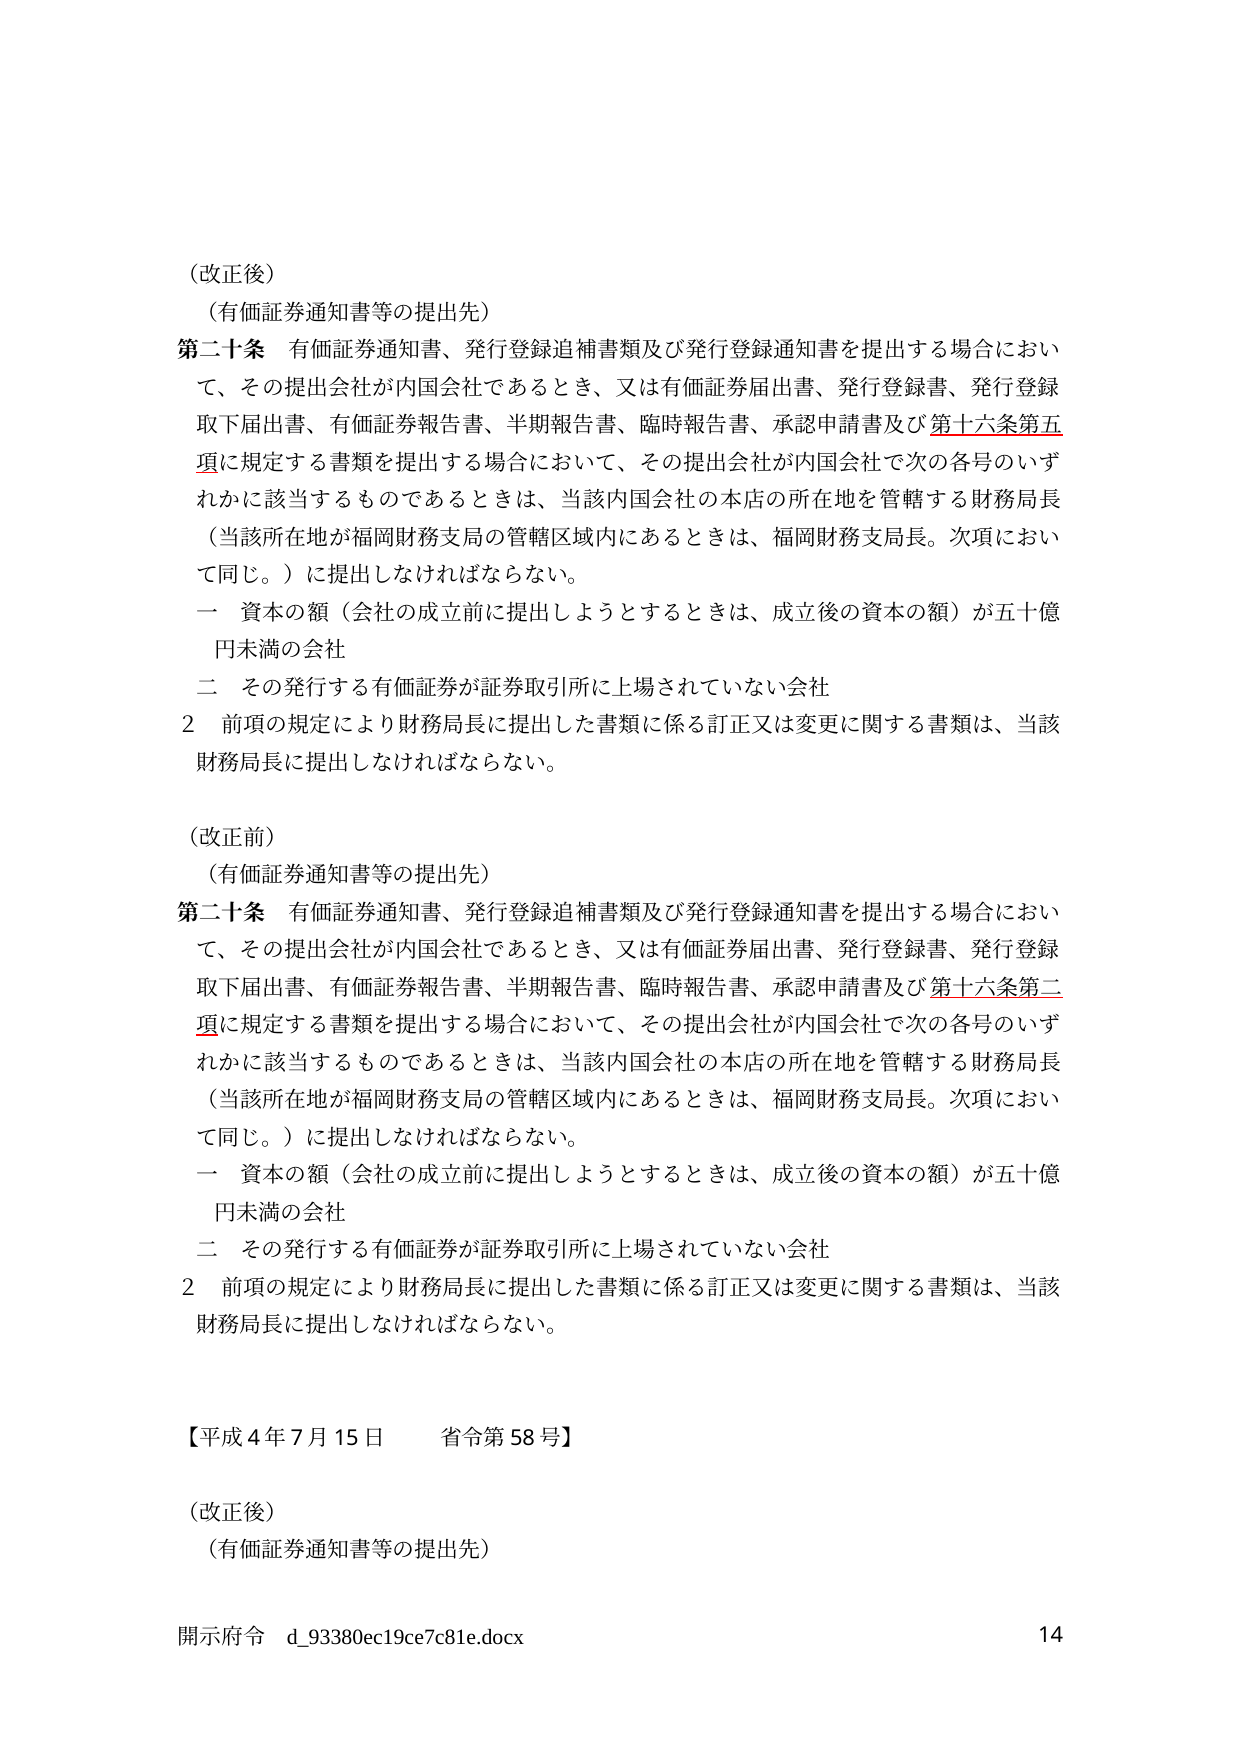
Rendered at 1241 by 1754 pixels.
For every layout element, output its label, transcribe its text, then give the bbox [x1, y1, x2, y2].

text （有価証券通知書等の提出先） [196, 854, 1063, 892]
text （改正前） [177, 817, 1063, 854]
text （改正後） [177, 1492, 1063, 1529]
text （改正後） [177, 254, 1063, 292]
text ２ 前項の規定により財務局長に提出した書類に係る訂正又は変更に関する書類は、当該財務局長に提出しなければならない。 [177, 1267, 1063, 1342]
text （有価証券通知書等の提出先） [196, 1529, 1063, 1567]
text （有価証券通知書等の提出先） [196, 292, 1063, 329]
text 二 その発行する有価証券が証券取引所に上場されていない会社 [196, 667, 1063, 704]
text ２ 前項の規定により財務局長に提出した書類に係る訂正又は変更に関する書類は、当該財務局長に提出しなければならない。 [177, 704, 1063, 779]
text 一 資本の額（会社の成立前に提出しようとするときは、成立後の資本の額）が五十億円未満の会社 [196, 592, 1063, 667]
text 第二十条 有価証券通知書、発行登録追補書類及び発行登録通知書を提出する場合において、その提出会社が内国会社であるとき、又は有価証券届出書、発行登録書、発行登録取下届出書、有価証券報告書、半期報告書、臨時報告書、承認申請書及び第十六条第二項に規定する書類を提出する場合において、その提出会社が内国会社で次の各号のいずれかに該当するものであるときは、当該内国会社の本店の所在地を管轄する財務局長（当該所在地が福岡財務支局の管轄区域内にあるときは、福岡財務支局長。次項において同じ。）に提出しなければならない。 [177, 892, 1063, 1154]
text 二 その発行する有価証券が証券取引所に上場されていない会社 [196, 1229, 1063, 1267]
text 一 資本の額（会社の成立前に提出しようとするときは、成立後の資本の額）が五十億円未満の会社 [196, 1154, 1063, 1229]
text 第二十条 有価証券通知書、発行登録追補書類及び発行登録通知書を提出する場合において、その提出会社が内国会社であるとき、又は有価証券届出書、発行登録書、発行登録取下届出書、有価証券報告書、半期報告書、臨時報告書、承認申請書及び第十六条第五項に規定する書類を提出する場合において、その提出会社が内国会社で次の各号のいずれかに該当するものであるときは、当該内国会社の本店の所在地を管轄する財務局長（当該所在地が福岡財務支局の管轄区域内にあるときは、福岡財務支局長。次項において同じ。）に提出しなければならない。 [177, 329, 1063, 592]
text 【平成4年7月15日 省令第58号】 [177, 1417, 1063, 1454]
